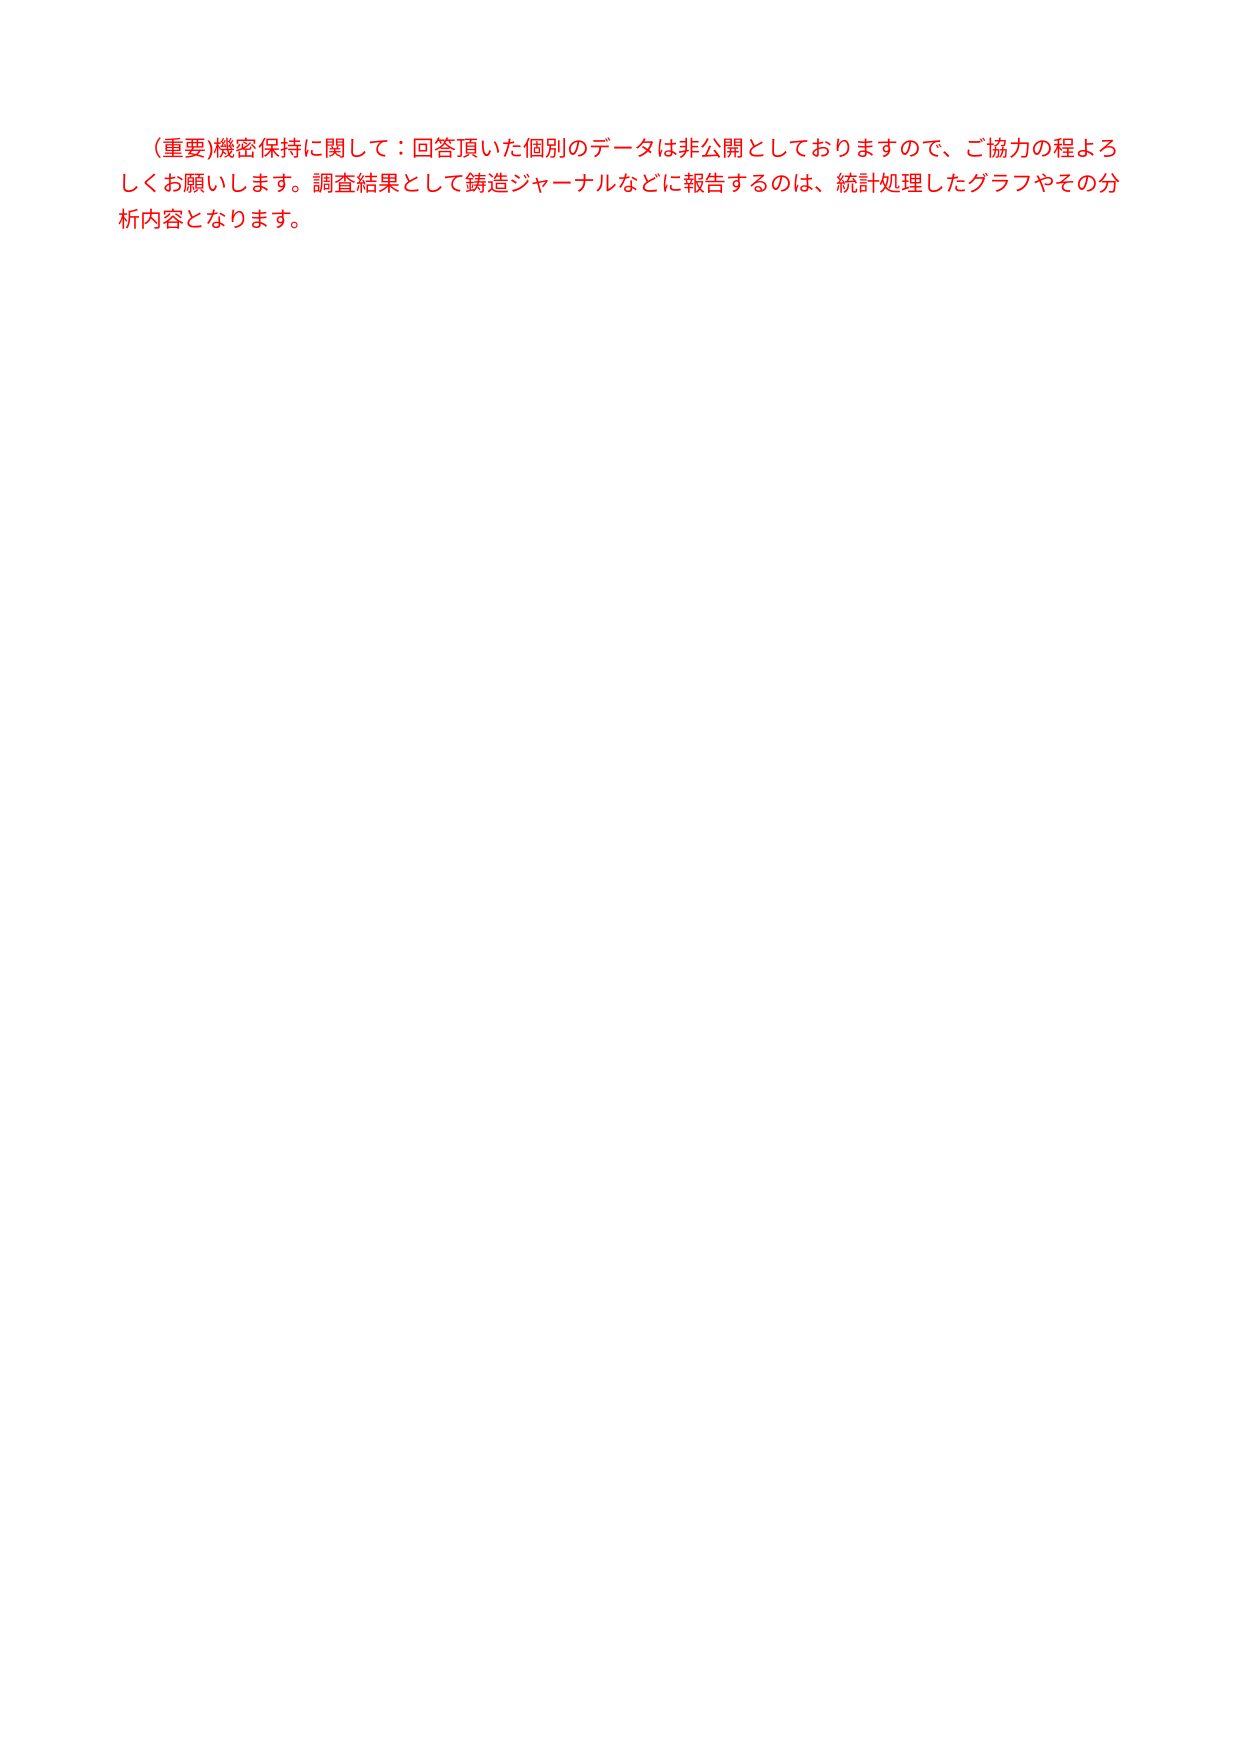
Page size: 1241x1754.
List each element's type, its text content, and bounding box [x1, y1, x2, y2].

text （重要)機密保持に関して：回答頂いた個別のデータは非公開としておりますので、ご協力の程よろしくお願いします。調査結果として鋳造ジャーナルなどに報告するのは、統計処理したグラフやその分析内容となります。 [118, 129, 1122, 236]
